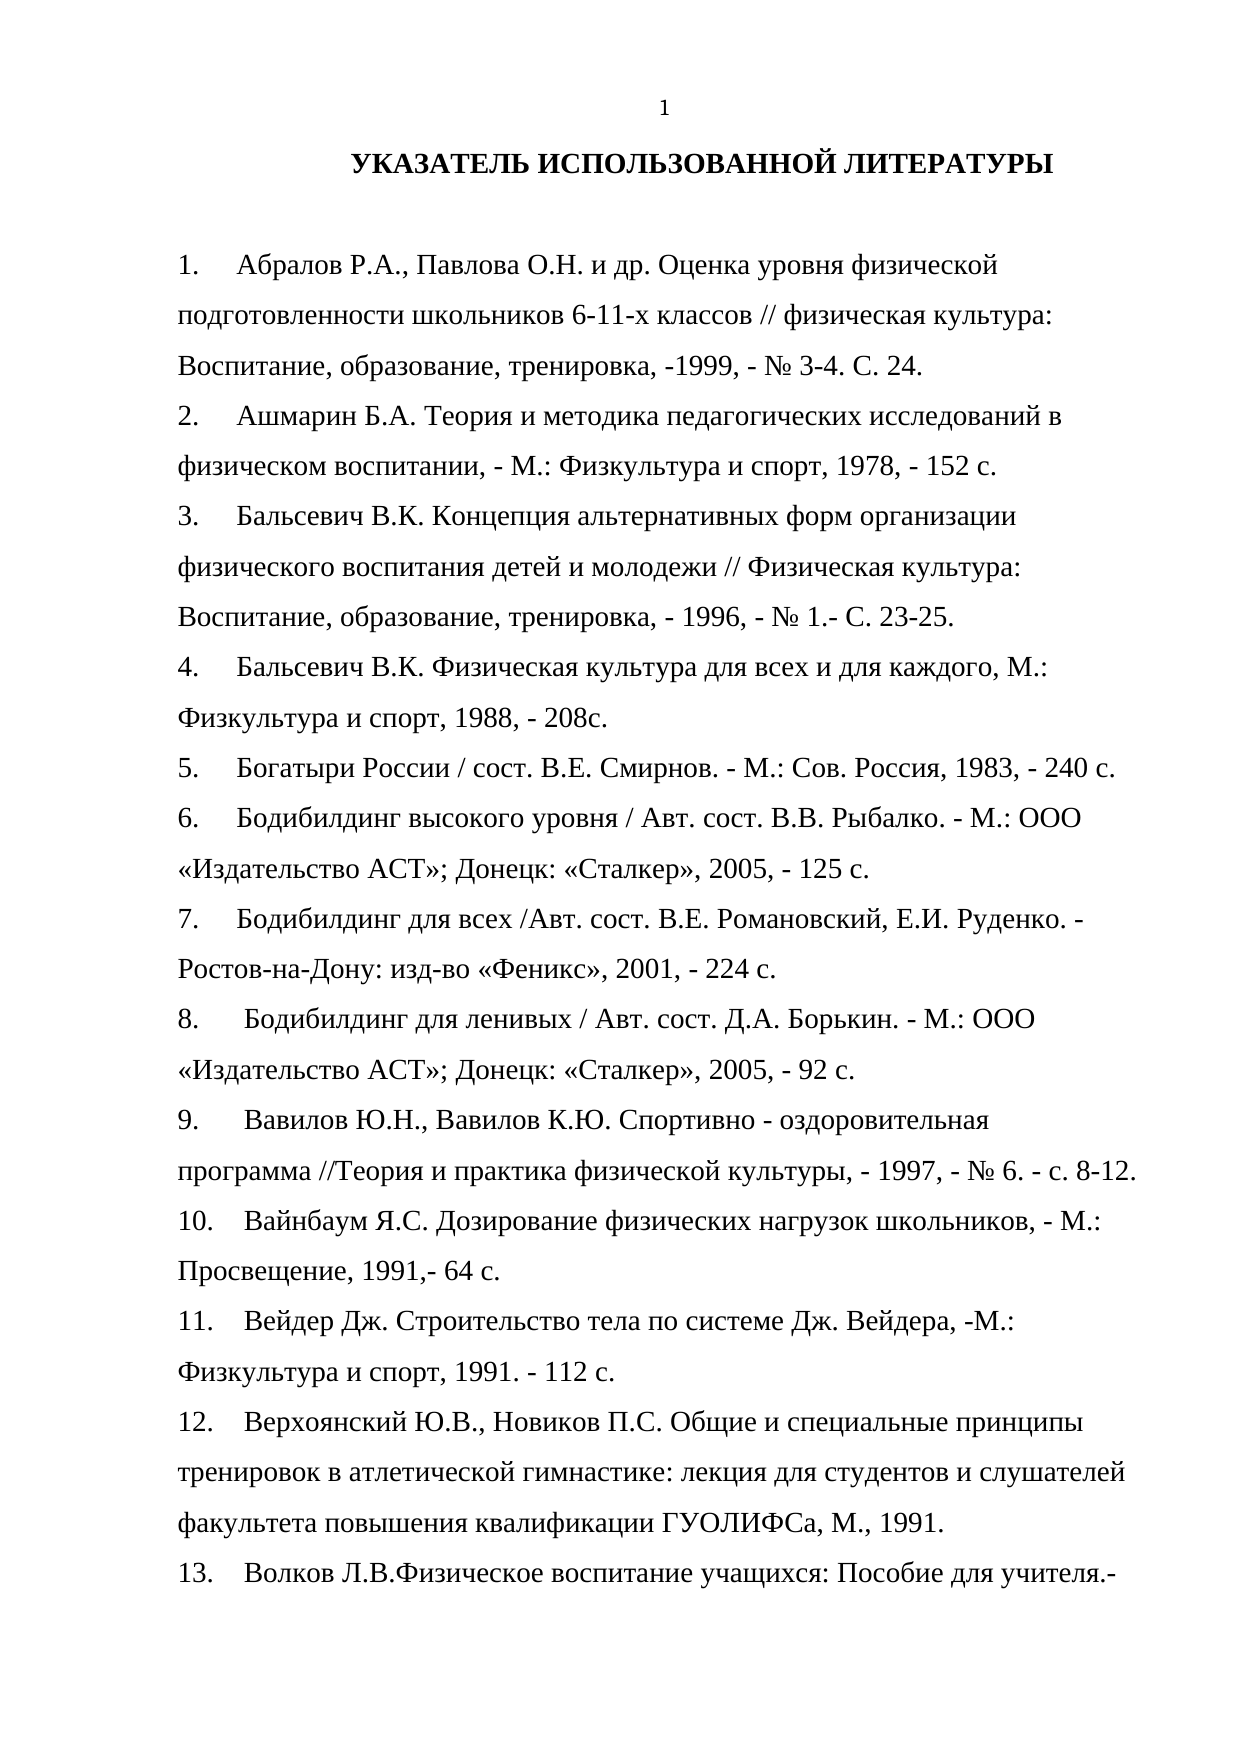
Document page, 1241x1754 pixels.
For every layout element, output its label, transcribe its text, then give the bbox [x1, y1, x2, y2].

list Бодибилдинг высокого уровня / Авт. сост. В.В. Рыбалко. - М.: ООО «Издательство ACT»; Донецк: «Сталкер», 2005, - 125 с. [177, 800, 1152, 884]
list Бальсевич В.К. Концепция альтернативных форм организации физического воспитания детей и молодежи // Физическая культура: Воспитание, образование, тренировка, - 1996, - № 1.- С. 23-25. [177, 498, 1152, 633]
list Ашмарин Б.А. Теория и методика педагогических исследований в физическом воспитании, - М.: Физкультура и спорт, 1978, - 152 с. [177, 398, 1152, 482]
list Бальсевич В.К. Физическая культура для всех и для каждого, М.: Физкультура и спорт, 1988, - 208с. [177, 649, 1152, 733]
list Волков Л.В.Физическое воспитание учащихся: Пособие для учителя.- [177, 1555, 1152, 1589]
list Верхоянский Ю.В., Новиков П.С. Общие и специальные принципы тренировок в атлетической гимнастике: лекция для студентов и слушателей факультета повышения квалификации ГУОЛИФСа, М., 1991. [177, 1404, 1152, 1538]
list Бодибилдинг для всех /Авт. сост. В.Е. Романовский, Е.И. Руденко. - Ростов-на-Дону: изд-во «Феникс», 2001, - 224 с. [177, 901, 1152, 985]
list Абралов Р.А., Павлова О.Н. и др. Оценка уровня физической подготовленности школьников 6-11-х классов // физическая культура: Воспитание, образование, тренировка, -1999, - № 3-4. С. 24. [177, 247, 1152, 381]
text УКАЗАТЕЛЬ ИСПОЛЬЗОВАННОЙ ЛИТЕРАТУРЫ [177, 146, 1152, 180]
list Вавилов Ю.Н., Вавилов К.Ю. Спортивно - оздоровительная программа //Теория и практика физической культуры, - 1997, - № 6. - с. 8-12. [177, 1102, 1152, 1186]
list Вайнбаум Я.С. Дозирование физических нагрузок школьников, - М.: Просвещение, 1991,- 64 с. [177, 1203, 1152, 1287]
list Бодибилдинг для ленивых / Авт. сост. Д.А. Борькин. - М.: ООО «Издательство ACT»; Донецк: «Сталкер», 2005, - 92 с. [177, 1002, 1152, 1086]
list Вейдер Дж. Строительство тела по системе Дж. Вейдера, -М.: Физкультура и спорт, 1991. - 112 с. [177, 1303, 1152, 1387]
list Богатыри России / сост. В.Е. Смирнов. - М.: Сов. Россия, 1983, - 240 с. [177, 750, 1152, 784]
